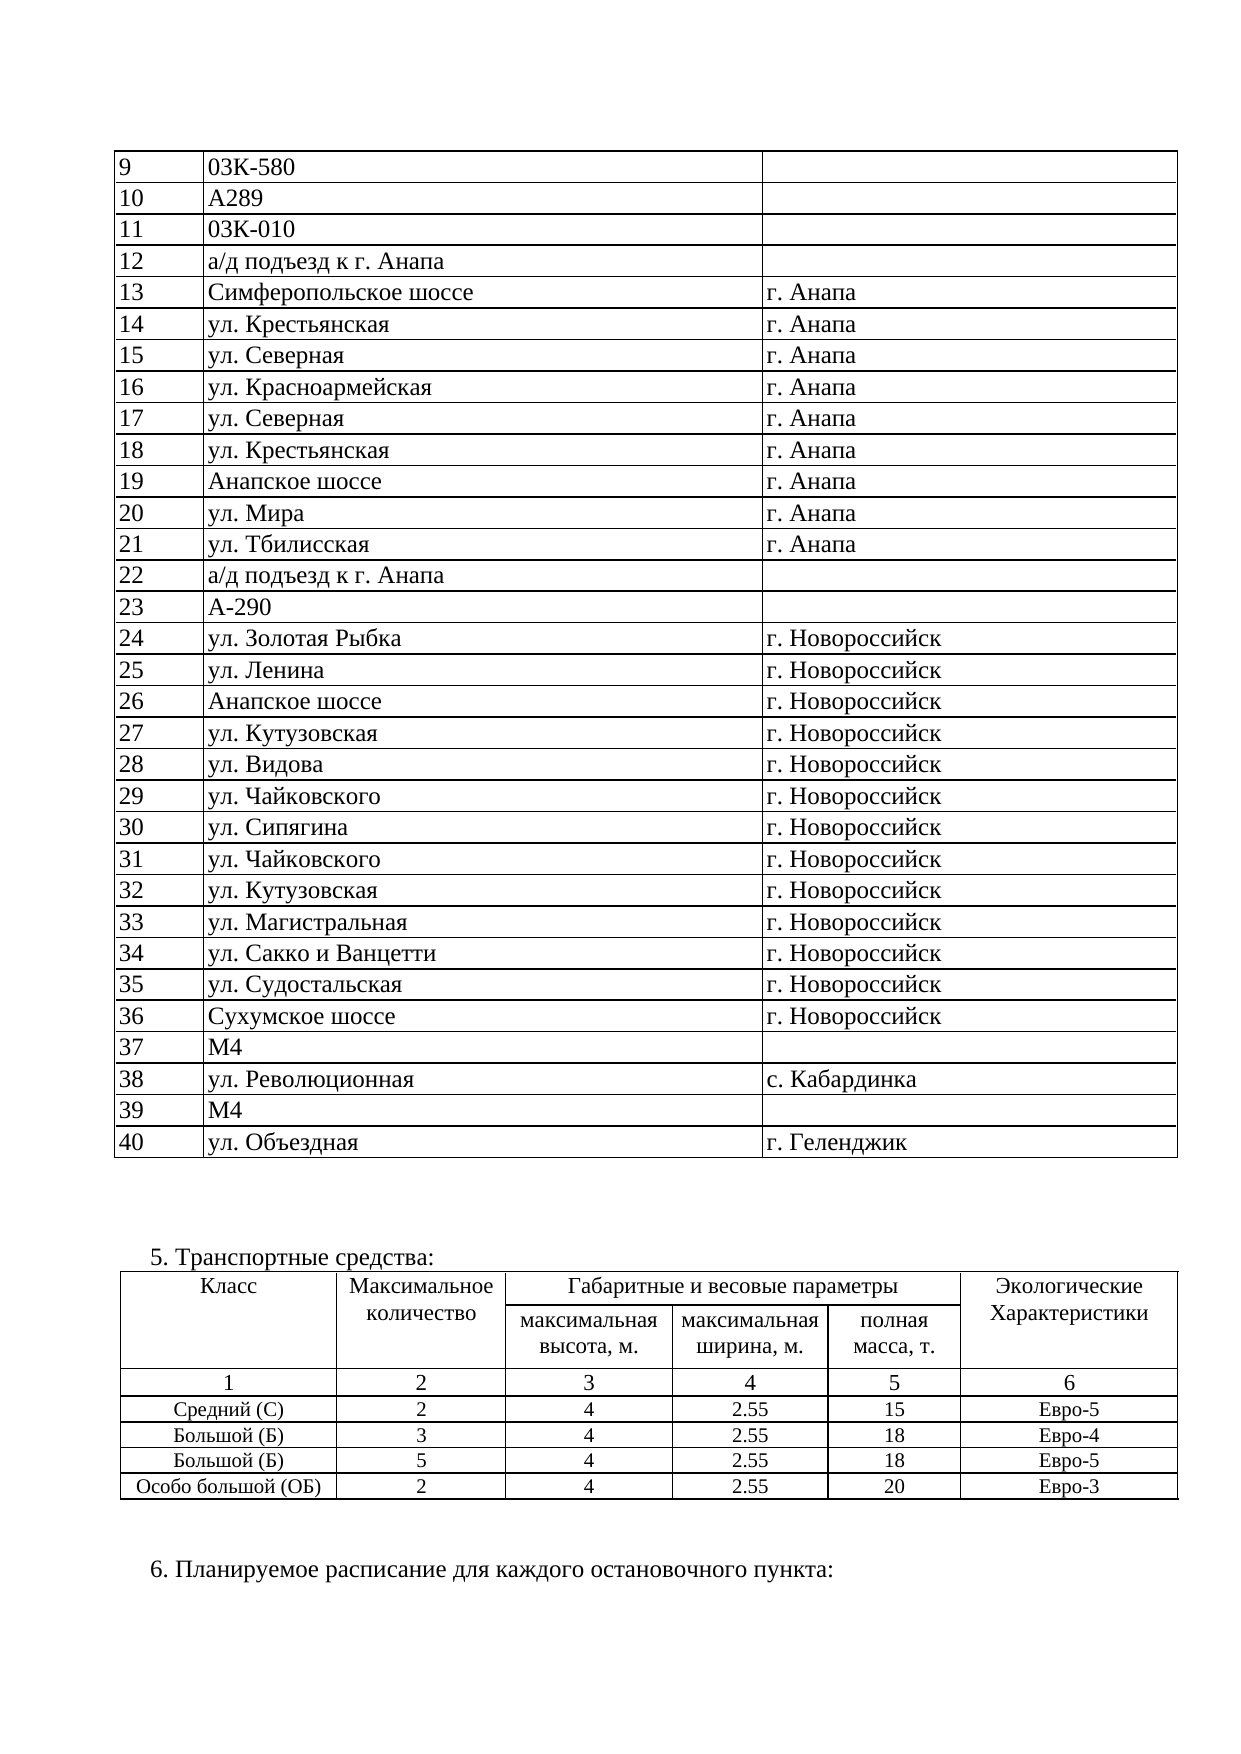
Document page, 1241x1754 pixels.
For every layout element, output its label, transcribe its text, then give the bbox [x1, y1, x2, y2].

table_header Габаритные и весовые параметры [506, 1272, 960, 1304]
table_cell ул. Крестьянская [204, 309, 762, 339]
table_cell г. Анапа [763, 496, 1177, 527]
table_cell г. Новороссийск [763, 811, 1177, 842]
table_cell ул. Сакко и Ванцетти [204, 938, 762, 968]
table_cell 18 [115, 434, 203, 464]
table_cell 2.55 [673, 1423, 827, 1447]
table_cell г. Новороссийск [763, 874, 1177, 905]
table_cell ул. Северная [204, 403, 762, 433]
table_cell Сухумское шоссе [204, 1001, 762, 1031]
table_cell г. Анапа [763, 433, 1177, 464]
table_cell [763, 213, 1177, 244]
table_cell 26 [115, 686, 203, 716]
table_cell 23 [115, 591, 203, 622]
table_cell 30 [115, 812, 203, 842]
table_cell полная масса, т. [829, 1306, 960, 1367]
table_cell 2.55 [673, 1474, 827, 1498]
table_cell г. Новороссийск [763, 653, 1177, 685]
table_cell 17 [115, 403, 203, 433]
table_cell 03К-010 [204, 215, 762, 244]
table_cell г. Новороссийск [763, 779, 1177, 811]
text 6. Планируемое расписание для каждого остановочного пункта: [150, 1554, 1090, 1583]
table_cell г. Новороссийск [763, 622, 1177, 653]
table_cell ул. Судостальская [204, 970, 762, 999]
table_header Класс [121, 1272, 336, 1367]
table_cell максимальная высота, м. [506, 1306, 672, 1367]
table_cell ул. Золотая Рыбка [204, 623, 762, 653]
table_cell 19 [115, 466, 203, 496]
table_cell 33 [115, 906, 203, 936]
table_cell 38 [115, 1063, 203, 1094]
table_cell ул. Северная [204, 340, 762, 370]
table_cell с. Кабардинка [763, 1062, 1177, 1094]
table_cell ул. Чайковского [204, 781, 762, 811]
table_cell ул. Тбилисская [204, 529, 762, 559]
table_cell 36 [115, 1000, 203, 1031]
table_cell Особо большой (ОБ) [121, 1474, 336, 1498]
table_cell 2 [337, 1397, 505, 1421]
table_cell 2.55 [673, 1448, 827, 1472]
table_header Экологические Характеристики [961, 1272, 1177, 1367]
table_cell 16 [115, 371, 203, 402]
table_cell 03К-580 [204, 152, 762, 181]
table_cell [763, 1094, 1177, 1125]
table_cell г. Анапа [763, 528, 1177, 559]
table_cell 10 [115, 183, 203, 213]
table_cell г. Анапа [763, 465, 1177, 496]
table_cell г. Новороссийск [763, 968, 1177, 999]
table_cell Анапское шоссе [204, 686, 762, 716]
table_cell [763, 244, 1177, 276]
table_cell М4 [204, 1095, 762, 1125]
table_cell 14 [115, 308, 203, 339]
table_cell г. Новороссийск [763, 842, 1177, 873]
table_cell 20 [115, 497, 203, 527]
table_cell г. Новороссийск [763, 905, 1177, 936]
table_cell г. Новороссийск [763, 716, 1177, 748]
table_cell 1 [121, 1369, 336, 1395]
table_cell 22 [115, 560, 203, 590]
table_cell 2 [337, 1369, 505, 1395]
table_cell 37 [115, 1032, 203, 1062]
table_cell 11 [115, 214, 203, 244]
table_cell 13 [115, 277, 203, 307]
table_cell Евро-5 [961, 1397, 1177, 1421]
table_cell [763, 152, 1177, 181]
table_cell 3 [506, 1369, 672, 1395]
table_cell [763, 590, 1177, 622]
table_cell 15 [115, 340, 203, 370]
table_cell ул. Кутузовская [204, 718, 762, 748]
table_cell ул. Видова [204, 749, 762, 779]
table_cell а/д подъезд к г. Анапа [204, 561, 762, 590]
table_cell 15 [829, 1397, 960, 1421]
table_cell 29 [115, 780, 203, 811]
table_cell 2.55 [673, 1397, 827, 1421]
table_cell 31 [115, 843, 203, 873]
table_cell 18 [829, 1448, 960, 1472]
table_cell ул. Кутузовская [204, 875, 762, 905]
table_cell ул. Мира [204, 498, 762, 527]
table_cell Евро-3 [961, 1474, 1177, 1498]
table_cell ул. Чайковского [204, 844, 762, 873]
table_cell 4 [506, 1423, 672, 1447]
table_cell г. Анапа [763, 276, 1177, 307]
table_cell [763, 559, 1177, 590]
table_cell 28 [115, 749, 203, 779]
table_cell г. Новороссийск [763, 936, 1177, 968]
table_cell а/д подъезд к г. Анапа [204, 246, 762, 276]
table_cell ул. Революционная [204, 1064, 762, 1094]
table_cell г. Геленджик [763, 1125, 1177, 1157]
table_cell 4 [506, 1448, 672, 1472]
table_cell 32 [115, 875, 203, 905]
table_cell 4 [673, 1369, 827, 1395]
table_cell 3 [337, 1423, 505, 1447]
table_cell ул. Объездная [204, 1127, 762, 1157]
table_cell 9 [115, 152, 203, 181]
table_cell Средний (С) [121, 1397, 336, 1421]
table_cell 39 [115, 1095, 203, 1125]
table_cell 25 [115, 654, 203, 685]
table_cell ул. Красноармейская [204, 372, 762, 402]
table_cell 12 [115, 245, 203, 276]
table_cell 40 [115, 1126, 203, 1157]
table_cell 6 [961, 1369, 1177, 1395]
table_cell Большой (Б) [121, 1448, 336, 1472]
table_cell 5 [829, 1369, 960, 1395]
table_cell А289 [204, 183, 762, 213]
table_cell г. Анапа [763, 370, 1177, 402]
table_cell 24 [115, 623, 203, 653]
table_cell 20 [829, 1474, 960, 1498]
table_cell Евро-5 [961, 1448, 1177, 1472]
table_cell 2 [337, 1474, 505, 1498]
table_cell ул. Магистральная [204, 907, 762, 936]
table_cell г. Анапа [763, 402, 1177, 433]
table_cell г. Новороссийск [763, 999, 1177, 1031]
table_cell Симферопольское шоссе [204, 277, 762, 307]
table_cell ул. Сипягина [204, 812, 762, 842]
table_cell 27 [115, 717, 203, 748]
table_cell максимальная ширина, м. [673, 1306, 827, 1367]
table_cell Анапское шоссе [204, 466, 762, 496]
table_cell А-290 [204, 592, 762, 622]
table_cell [763, 181, 1177, 213]
table_cell 5 [337, 1448, 505, 1472]
table_cell ул. Крестьянская [204, 435, 762, 464]
table_cell 18 [829, 1423, 960, 1447]
table_header Максимальное количество [337, 1272, 505, 1367]
table_cell г. Новороссийск [763, 685, 1177, 716]
table_cell ул. Ленина [204, 655, 762, 685]
table_cell г. Новороссийск [763, 748, 1177, 779]
table_cell Евро-4 [961, 1423, 1177, 1447]
table_cell 4 [506, 1397, 672, 1421]
table_cell 35 [115, 969, 203, 999]
table_cell 34 [115, 938, 203, 968]
table_cell г. Анапа [763, 339, 1177, 370]
table_cell М4 [204, 1032, 762, 1062]
table_cell 4 [506, 1474, 672, 1498]
table_cell 21 [115, 529, 203, 559]
text 5. Транспортные средства: [150, 1242, 1090, 1271]
table_cell г. Анапа [763, 307, 1177, 339]
table_cell Большой (Б) [121, 1423, 336, 1447]
table_cell [763, 1031, 1177, 1062]
